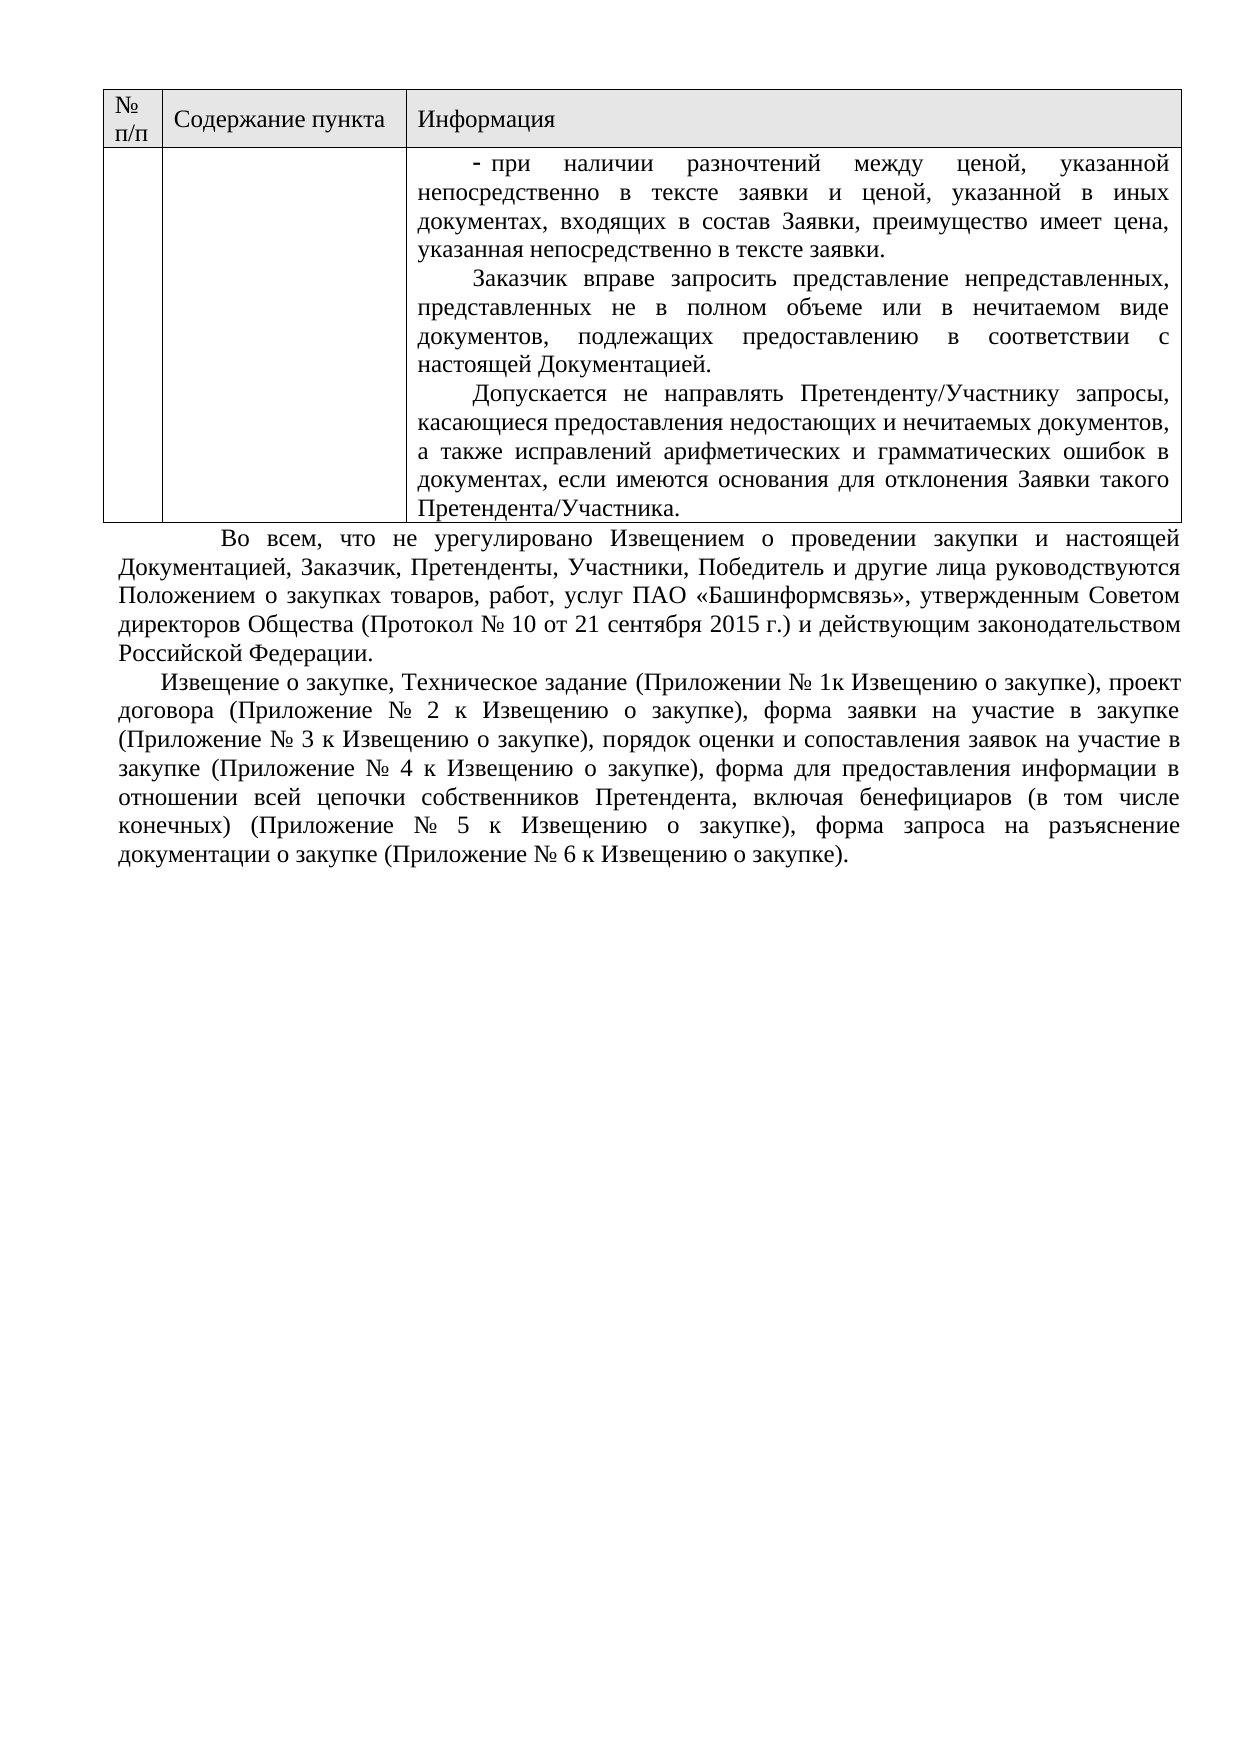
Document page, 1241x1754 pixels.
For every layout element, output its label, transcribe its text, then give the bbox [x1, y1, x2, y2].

text Во всем, что не урегулировано Извещением о проведении закупки и настоящей Документацией, Заказчик, Претенденты, Участники, Победитель и другие лица руководствуются Положением о закупках товаров, работ, услуг ПАО «Башинформсвязь», утвержденным Советом директоров Общества (Протокол № 10 от 21 сентября 2015 г.) и действующим законодательством Российской Федерации. [118, 523, 1181, 667]
table_header Содержание пункта [163, 90, 406, 147]
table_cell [407, 148, 1181, 522]
text Извещение о закупке, Техническое задание (Приложении № 1к Извещению о закупке), проект договора (Приложение № 2 к Извещению о закупке), форма заявки на участие в закупке (Приложение № 3 к Извещению о закупке), порядок оценки и сопоставления заявок на участие в закупке (Приложение № 4 к Извещению о закупке), форма для предоставления информации в отношении всей цепочки собственников Претендента, включая бенефициаров (в том числе конечных) (Приложение № 5 к Извещению о закупке), форма запроса на разъяснение документации о закупке (Приложение № 6 к Извещению о закупке). [118, 667, 1181, 868]
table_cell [163, 148, 406, 522]
table_header Информация [407, 90, 1181, 147]
table_header № п/п [104, 90, 162, 147]
table_cell [104, 148, 162, 522]
